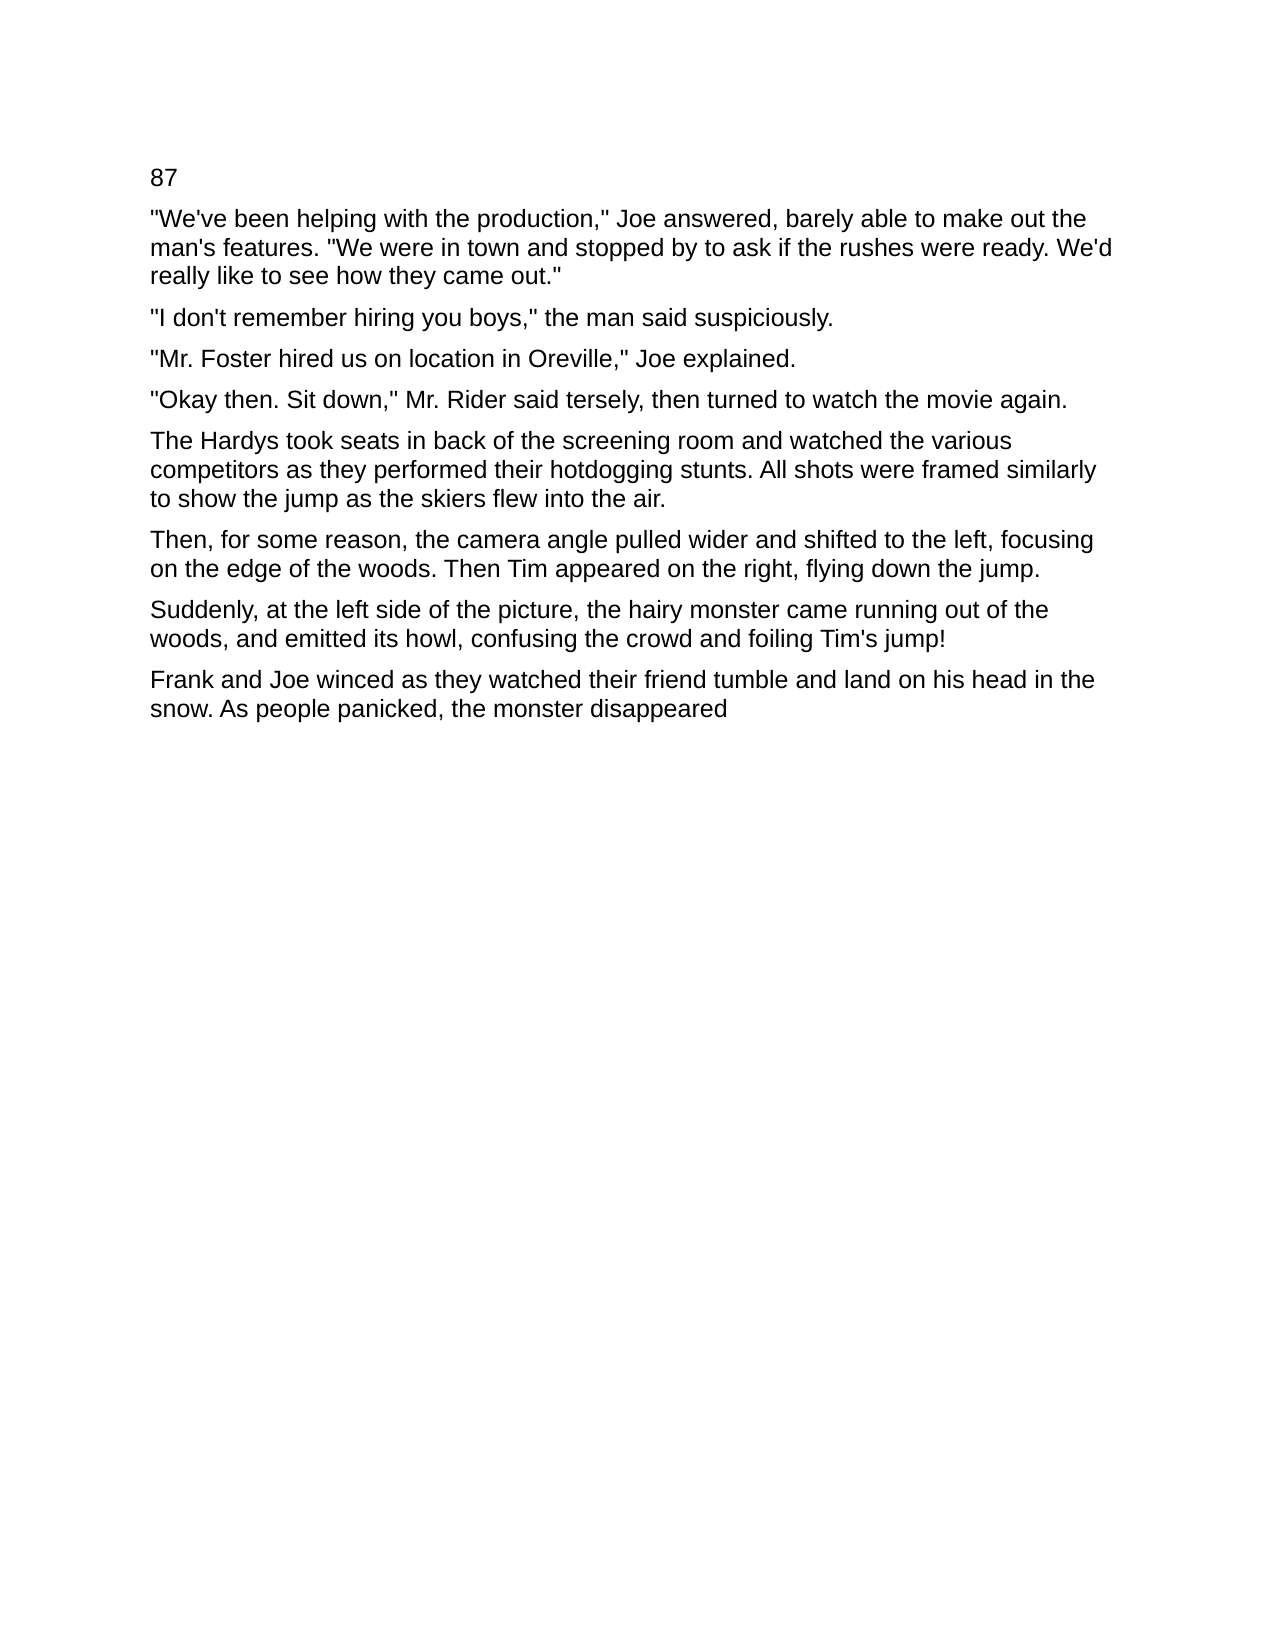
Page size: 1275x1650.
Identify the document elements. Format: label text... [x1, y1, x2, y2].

text Then, for some reason, the camera angle pulled wider and shifted to the left, focusing on the edge of the woods. Then Tim appeared on the right, flying down the jump. [150, 525, 1125, 582]
text Suddenly, at the left side of the picture, the hairy monster came running out of the woods, and emitted its howl, confusing the crowd and foiling Tim's jump! [150, 595, 1125, 652]
text "Mr. Foster hired us on location in Oreville," Joe explained. [150, 344, 1125, 372]
text "I don't remember hiring you boys," the man said suspiciously. [150, 302, 1125, 331]
text The Hardys took seats in back of the screening room and watched the various competitors as they performed their hotdogging stunts. All shots were framed similarly to show the jump as the skiers flew into the air. [150, 426, 1125, 512]
text Frank and Joe winced as they watched their friend tumble and land on his head in the snow. As people panicked, the monster disappeared [150, 665, 1125, 722]
text "Okay then. Sit down," Mr. Rider said tersely, then turned to watch the movie again. [150, 385, 1125, 414]
text "We've been helping with the production," Joe answered, barely able to make out the man's features. "We were in town and stopped by to ask if the rushes were ready. We'd really like to see how they came out." [150, 204, 1125, 290]
text 87 [150, 162, 1125, 191]
